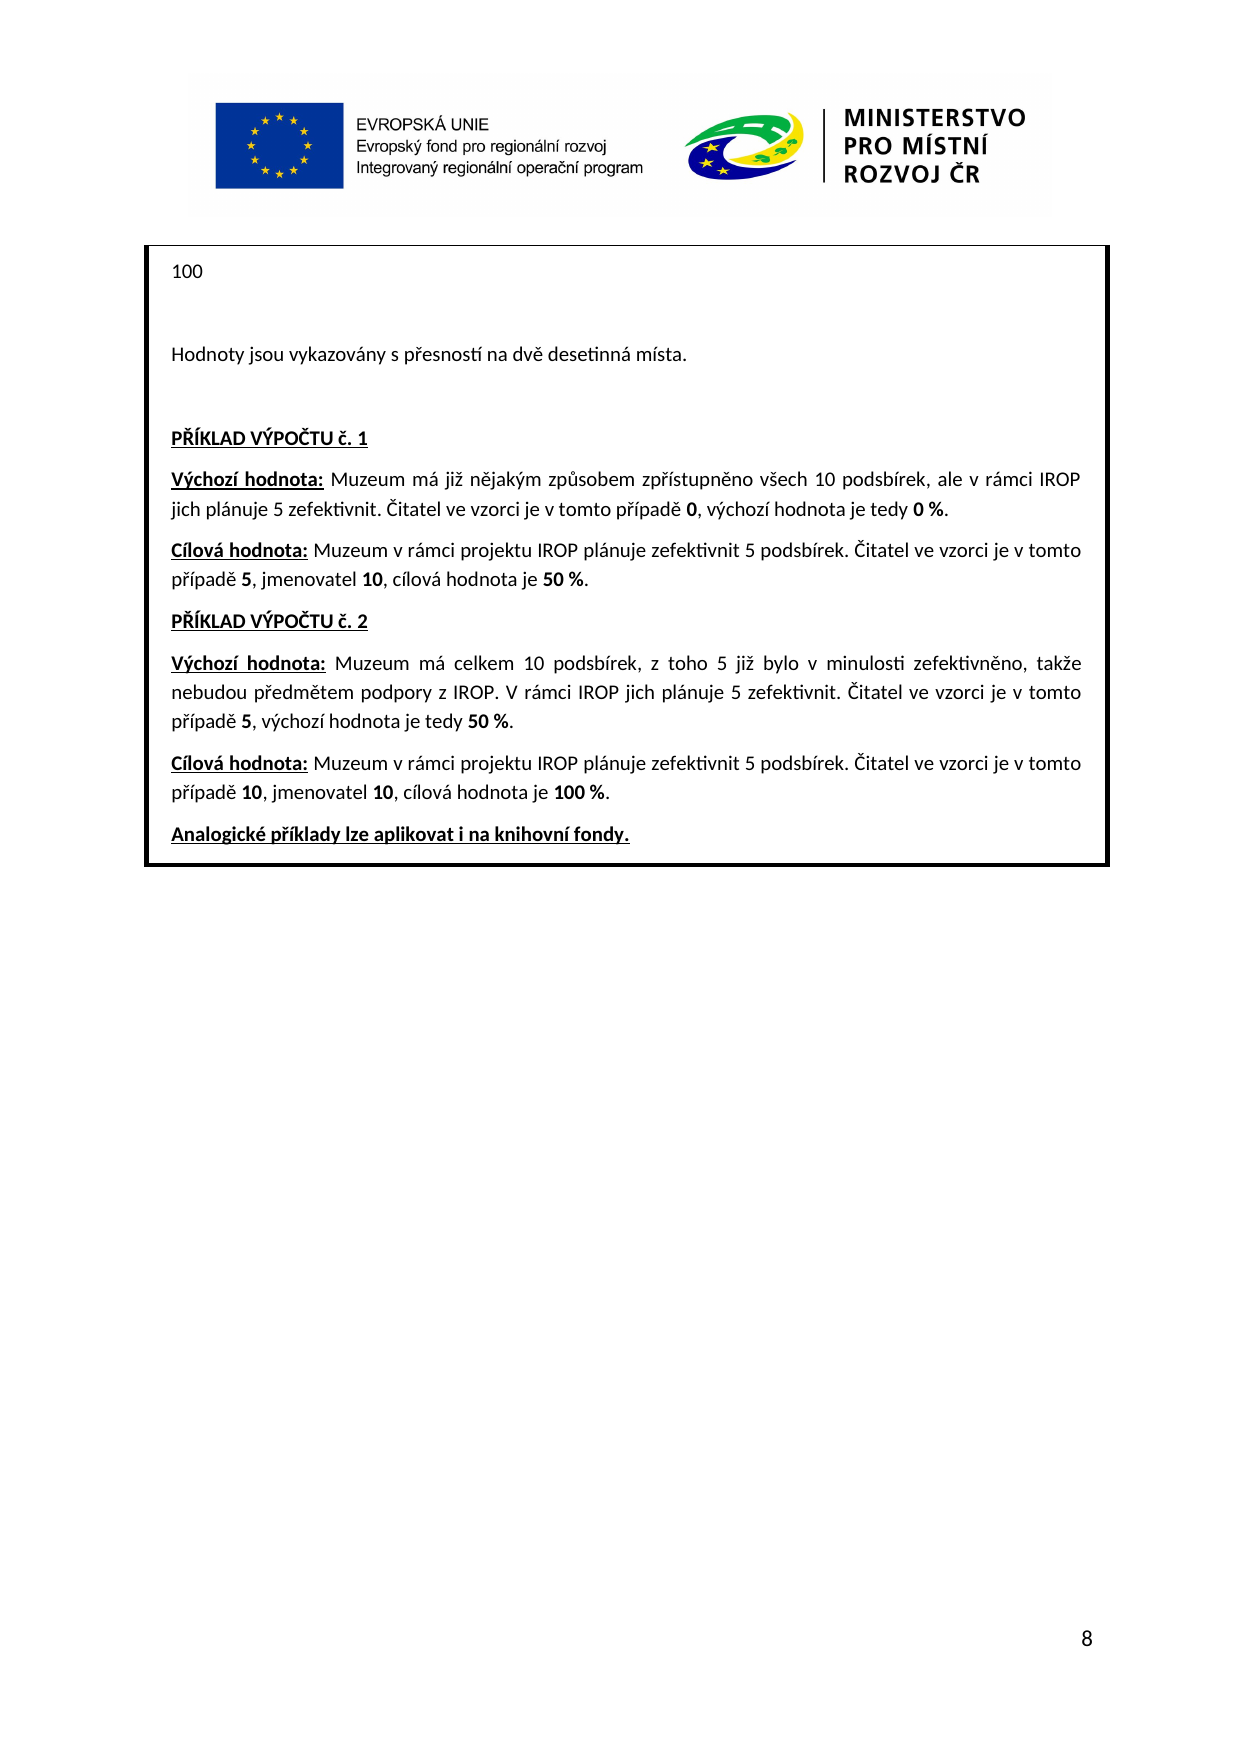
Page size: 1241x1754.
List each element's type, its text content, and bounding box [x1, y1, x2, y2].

picture [187, 73, 1053, 217]
